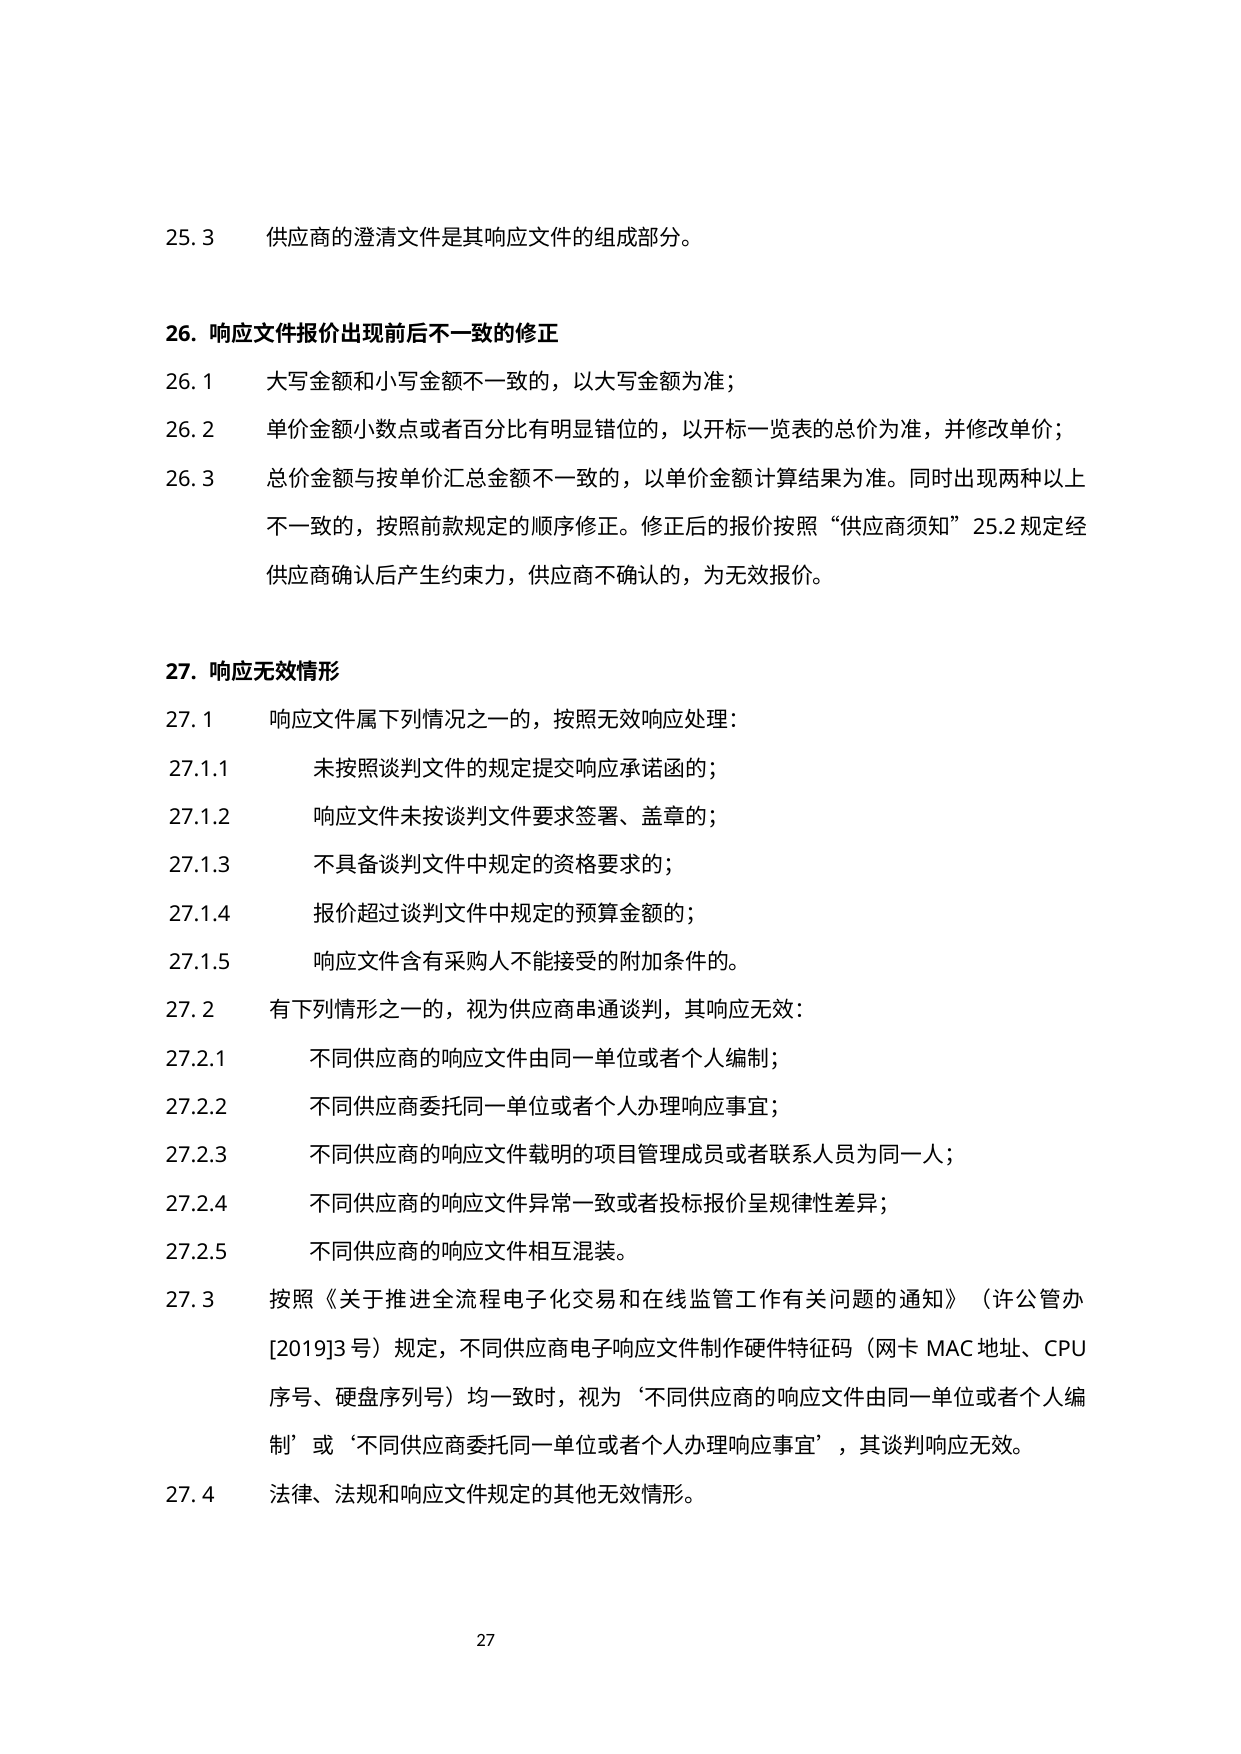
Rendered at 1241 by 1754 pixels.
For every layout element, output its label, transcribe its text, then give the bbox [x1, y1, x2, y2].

list 供应商的澄清文件是其响应文件的组成部分。 [165, 219, 1087, 252]
list 不同供应商的响应文件载明的项目管理成员或者联系人员为同一人； [165, 1137, 1087, 1169]
list 有下列情形之一的，视为供应商串通谈判，其响应无效： [165, 992, 1087, 1024]
list 不同供应商的响应文件异常一致或者投标报价呈规律性差异； [165, 1185, 1087, 1218]
list 未按照谈判文件的规定提交响应承诺函的； [168, 750, 1087, 783]
list 响应文件含有采购人不能接受的附加条件的。 [168, 943, 1087, 976]
list 响应文件未按谈判文件要求签署、盖章的； [168, 798, 1087, 831]
list 不同供应商委托同一单位或者个人办理响应事宜； [165, 1088, 1087, 1121]
list 单价金额小数点或者百分比有明显错位的，以开标一览表的总价为准，并修改单价； [165, 412, 1087, 444]
list 不同供应商的响应文件相互混装。 [165, 1233, 1087, 1266]
list 响应文件属下列情况之一的，按照无效响应处理： [165, 702, 1087, 734]
list 大写金额和小写金额不一致的，以大写金额为准； [165, 364, 1087, 396]
list 报价超过谈判文件中规定的预算金额的； [168, 895, 1087, 928]
list 法律、法规和响应文件规定的其他无效情形。 [165, 1476, 1087, 1509]
list 响应无效情形 [165, 653, 1087, 686]
list 总价金额与按单价汇总金额不一致的，以单价金额计算结果为准。同时出现两种以上不一致的，按照前款规定的顺序修正。修正后的报价按照“供应商须知”25.2规定经供应商确认后产生约束力，供应商不确认的，为无效报价。 [165, 460, 1087, 590]
list 响应文件报价出现前后不一致的修正 [165, 315, 1087, 348]
list 按照《关于推进全流程电子化交易和在线监管工作有关问题的通知》（许公管办[2019]3号）规定，不同供应商电子响应文件制作硬件特征码（网卡MAC地址、CPU序号、硬盘序列号）均一致时，视为‘不同供应商的响应文件由同一单位或者个人编制’或‘不同供应商委托同一单位或者个人办理响应事宜’，其谈判响应无效。 [165, 1282, 1087, 1461]
list 不同供应商的响应文件由同一单位或者个人编制； [165, 1040, 1087, 1073]
list 不具备谈判文件中规定的资格要求的； [168, 847, 1087, 879]
